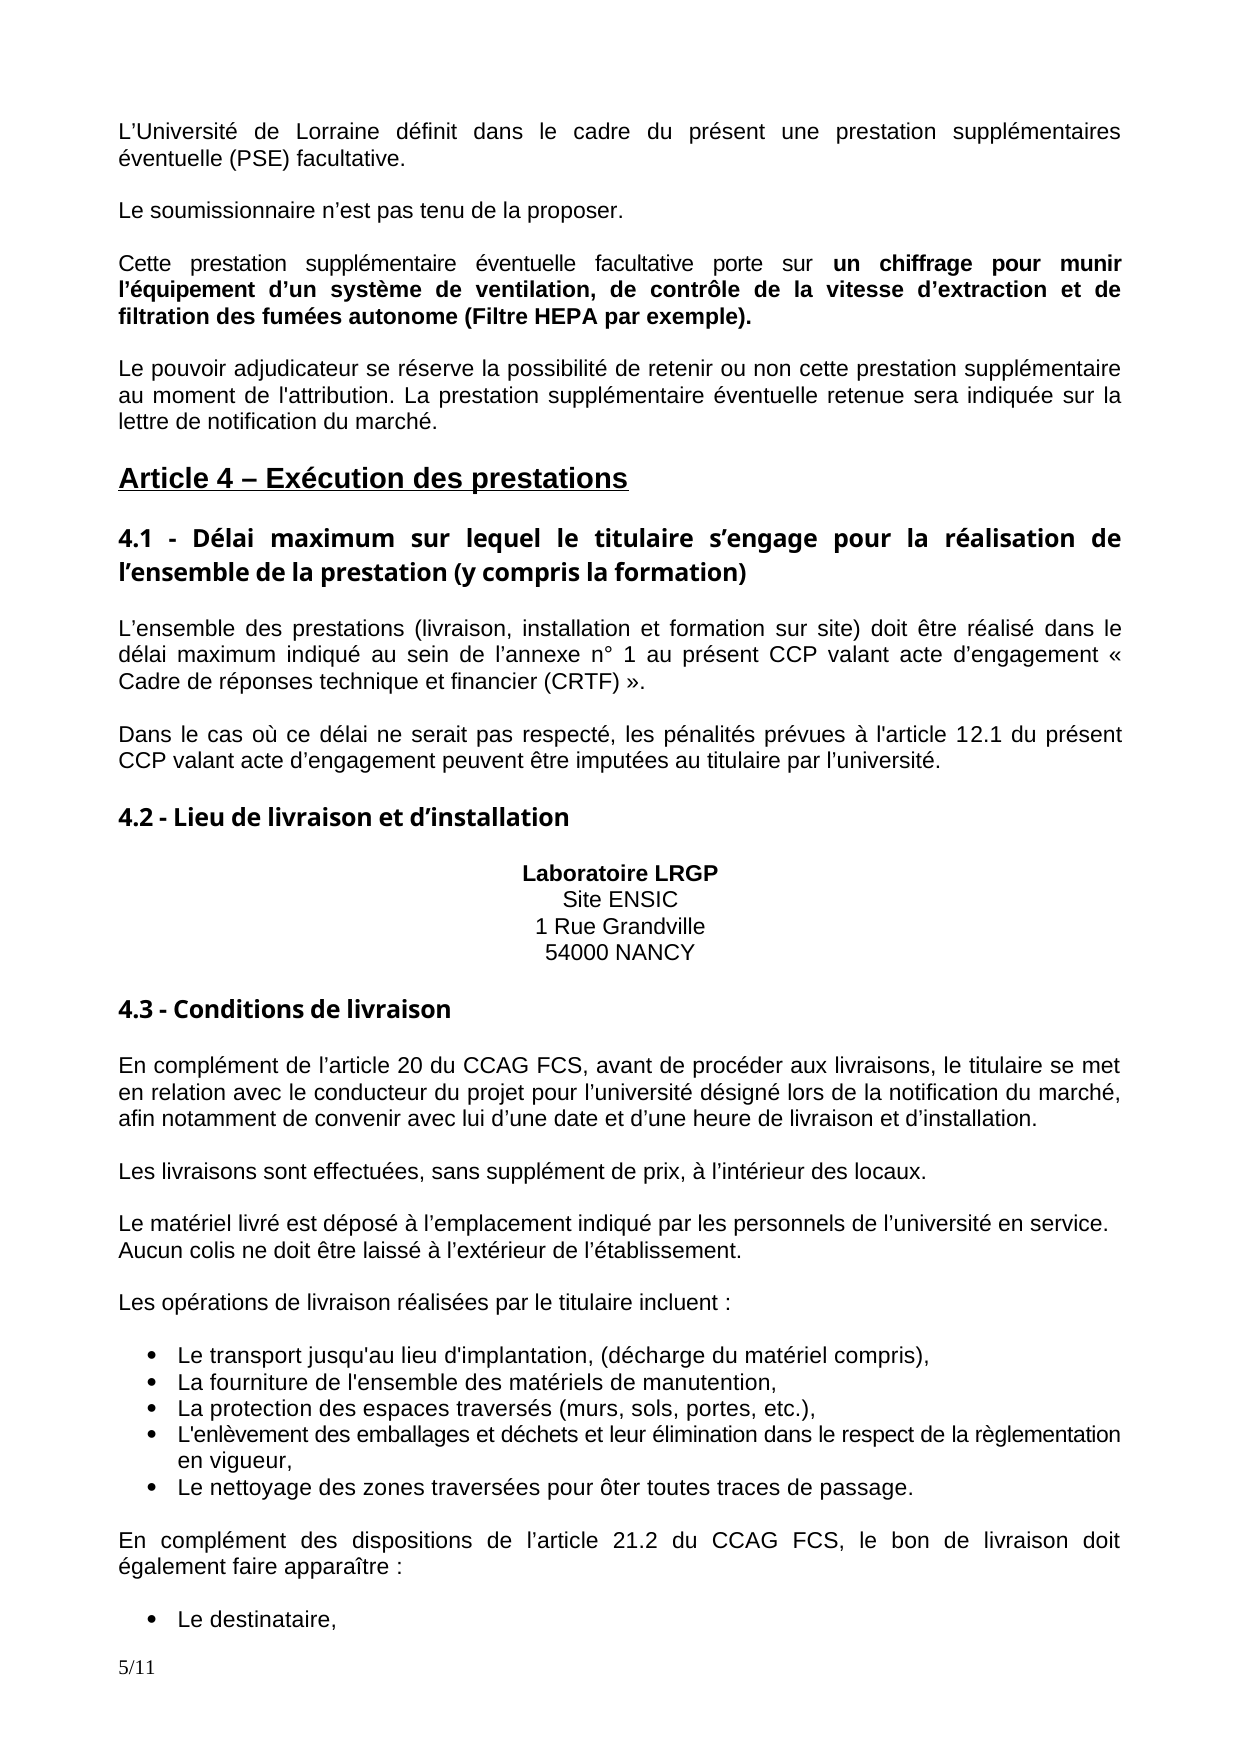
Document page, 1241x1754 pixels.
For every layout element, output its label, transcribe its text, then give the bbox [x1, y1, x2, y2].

text Dans le cas où ce délai ne serait pas respecté, les pénalités prévues à l'article 12.1 du présent CCP valant acte d’engagement peuvent être imputées au titulaire par l’université. [118, 721, 1122, 773]
subtitle 4.2 - Lieu de livraison et d’installation [118, 799, 1122, 834]
text L’Université de Lorraine définit dans le cadre du présent une prestation supplémentaires éventuelle (PSE) facultative. [118, 118, 1122, 171]
list Le transport jusqu'au lieu d'implantation, (décharge du matériel compris), [148, 1342, 1122, 1368]
text Le matériel livré est déposé à l’emplacement indiqué par les personnels de l’université en service. [118, 1210, 1122, 1237]
list Le nettoyage des zones traversées pour ôter toutes traces de passage. [148, 1474, 1122, 1500]
text Laboratoire LRGP [118, 860, 1122, 886]
text L’ensemble des prestations (livraison, installation et formation sur site) doit être réalisé dans le délai maximum indiqué au sein de l’annexe n° 1 au présent CCP valant acte d’engagement « Cadre de réponses technique et financier (CRTF) ». [118, 615, 1122, 694]
text Les livraisons sont effectuées, sans supplément de prix, à l’intérieur des locaux. [118, 1158, 1122, 1184]
text Aucun colis ne doit être laissé à l’extérieur de l’établissement. [118, 1237, 1122, 1263]
list L'enlèvement des emballages et déchets et leur élimination dans le respect de la règlementation en vigueur, [148, 1421, 1122, 1474]
text Les opérations de livraison réalisées par le titulaire incluent : [118, 1289, 1122, 1316]
list La protection des espaces traversés (murs, sols, portes, etc.), [148, 1395, 1122, 1421]
text Cette prestation supplémentaire éventuelle facultative porte sur un chiffrage pour munir l’équipement d’un système de ventilation, de contrôle de la vitesse d’extraction et de filtration des fumées autonome (Filtre HEPA par exemple). [118, 250, 1122, 329]
text Le pouvoir adjudicateur se réserve la possibilité de retenir ou non cette prestation supplémentaire au moment de l'attribution. La prestation supplémentaire éventuelle retenue sera indiquée sur la lettre de notification du marché. [118, 355, 1122, 434]
text En complément de l’article 20 du CCAG FCS, avant de procéder aux livraisons, le titulaire se met en relation avec le conducteur du projet pour l’université désigné lors de la notification du marché, afin notamment de convenir avec lui d’une date et d’une heure de livraison et d’installation. [118, 1052, 1122, 1131]
subtitle Article 4 – Exécution des prestations [118, 461, 1122, 494]
subtitle 4.3 - Conditions de livraison [118, 992, 1122, 1026]
text En complément des dispositions de l’article 21.2 du CCAG FCS, le bon de livraison doit également faire apparaître : [118, 1527, 1122, 1579]
text 1 Rue Grandville [118, 913, 1122, 939]
text Le soumissionnaire n’est pas tenu de la proposer. [118, 197, 1122, 223]
list La fourniture de l'ensemble des matériels de manutention, [148, 1368, 1122, 1395]
text Site ENSIC [118, 886, 1122, 913]
subtitle 4.1 - Délai maximum sur lequel le titulaire s’engage pour la réalisation de l’ensemble de la prestation (y compris la formation) [118, 521, 1122, 589]
list Le destinataire, [148, 1606, 1122, 1632]
text 54000 NANCY [118, 939, 1122, 965]
